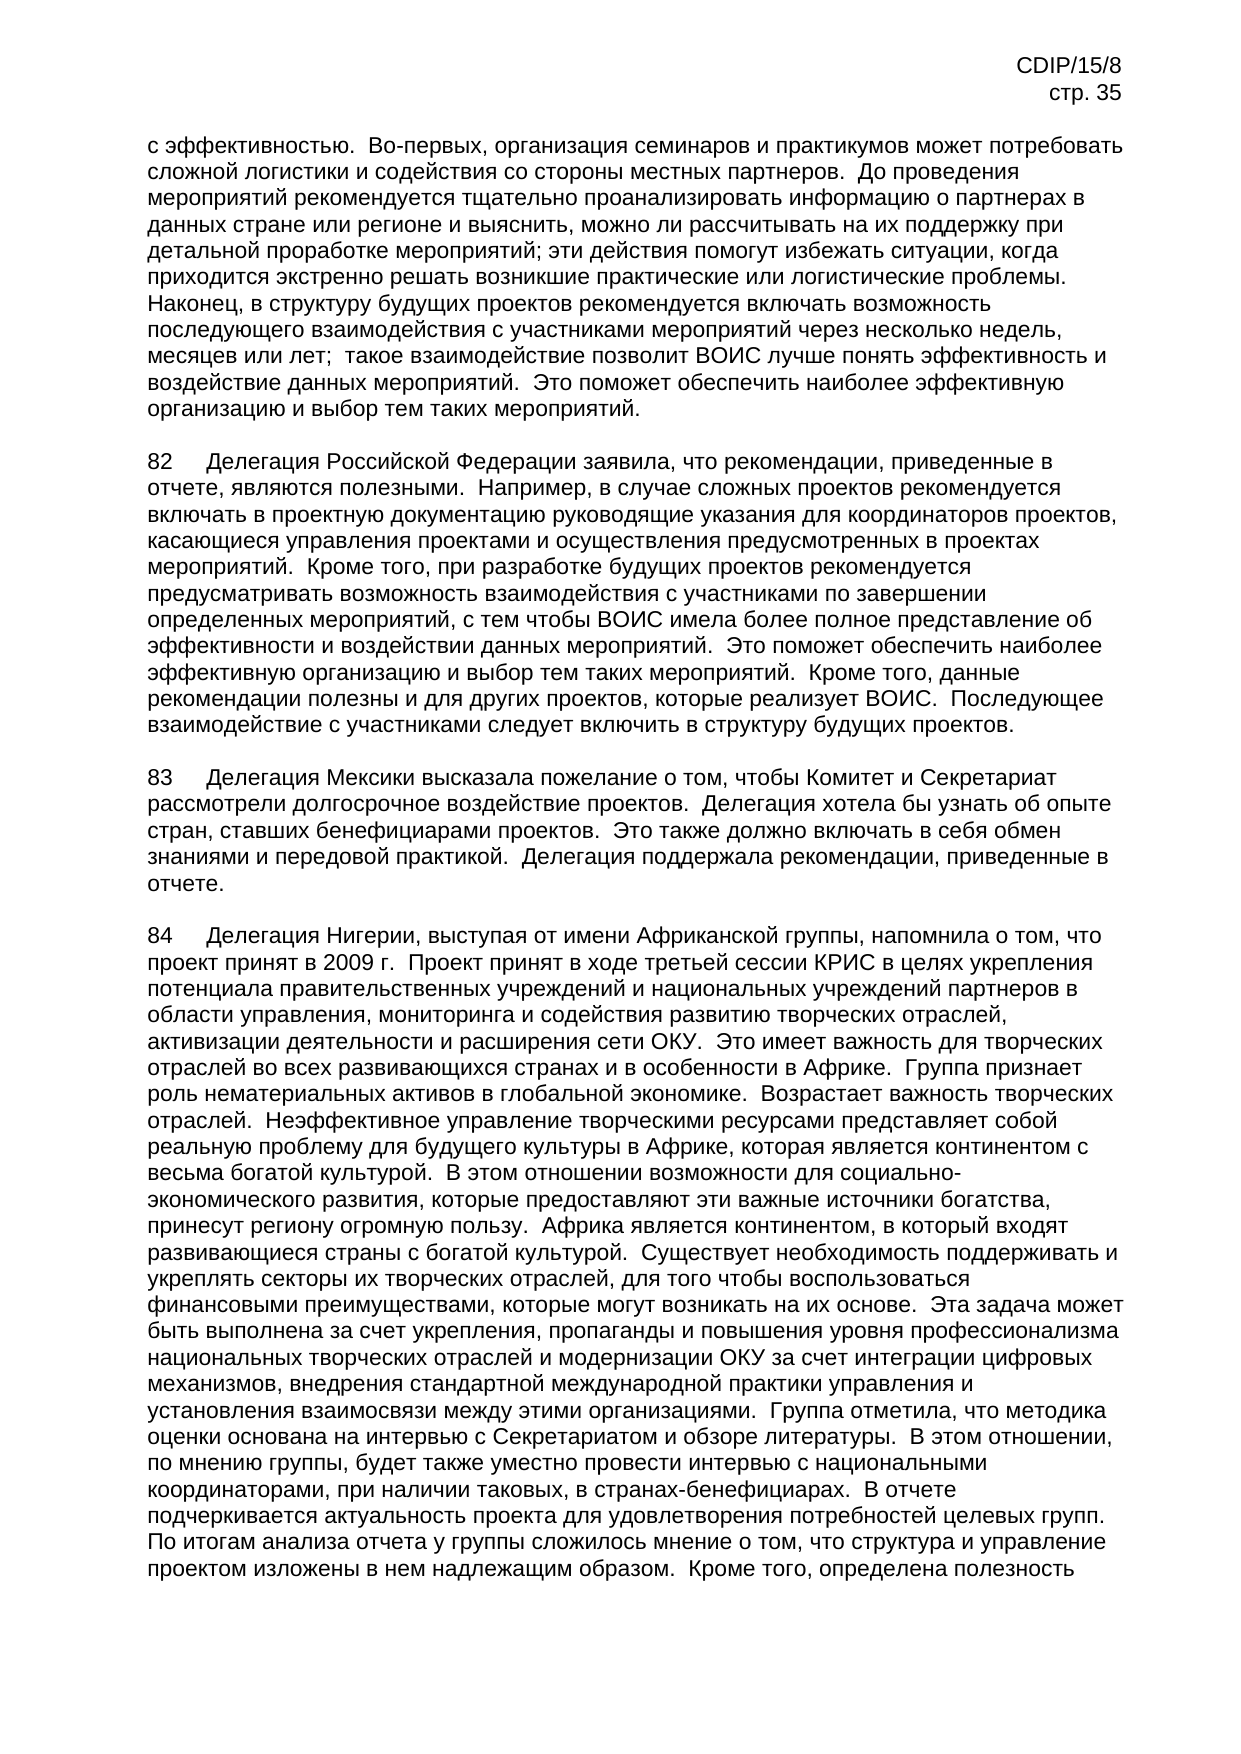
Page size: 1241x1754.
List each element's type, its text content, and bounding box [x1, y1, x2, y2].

text Делегация Мексики высказала пожелание о том, чтобы Комитет и Секретариат рассмотрели долгосрочное воздействие проектов. Делегация хотела бы узнать об опыте стран, ставших бенефициарами проектов. Это также должно включать в себя обмен знаниями и передовой практикой. Делегация поддержала рекомендации, приведенные в отчете. [147, 764, 1126, 896]
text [147, 922, 1126, 1581]
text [147, 132, 1126, 421]
text Делегация Российской Федерации заявила, что рекомендации, приведенные в отчете, являются полезными. Например, в случае сложных проектов рекомендуется включать в проектную документацию руководящие указания для координаторов проектов, касающиеся управления проектами и осуществления предусмотренных в проектах мероприятий. Кроме того, при разработке будущих проектов рекомендуется предусматривать возможность взаимодействия с участниками по завершении определенных мероприятий, с тем чтобы ВОИС имела более полное представление об эффективности и воздействии данных мероприятий. Это поможет обеспечить наиболее эффективную организацию и выбор тем таких мероприятий. Кроме того, данные рекомендации полезны и для других проектов, которые реализует ВОИС. Последующее взаимодействие с участниками следует включить в структуру будущих проектов. [147, 448, 1126, 738]
